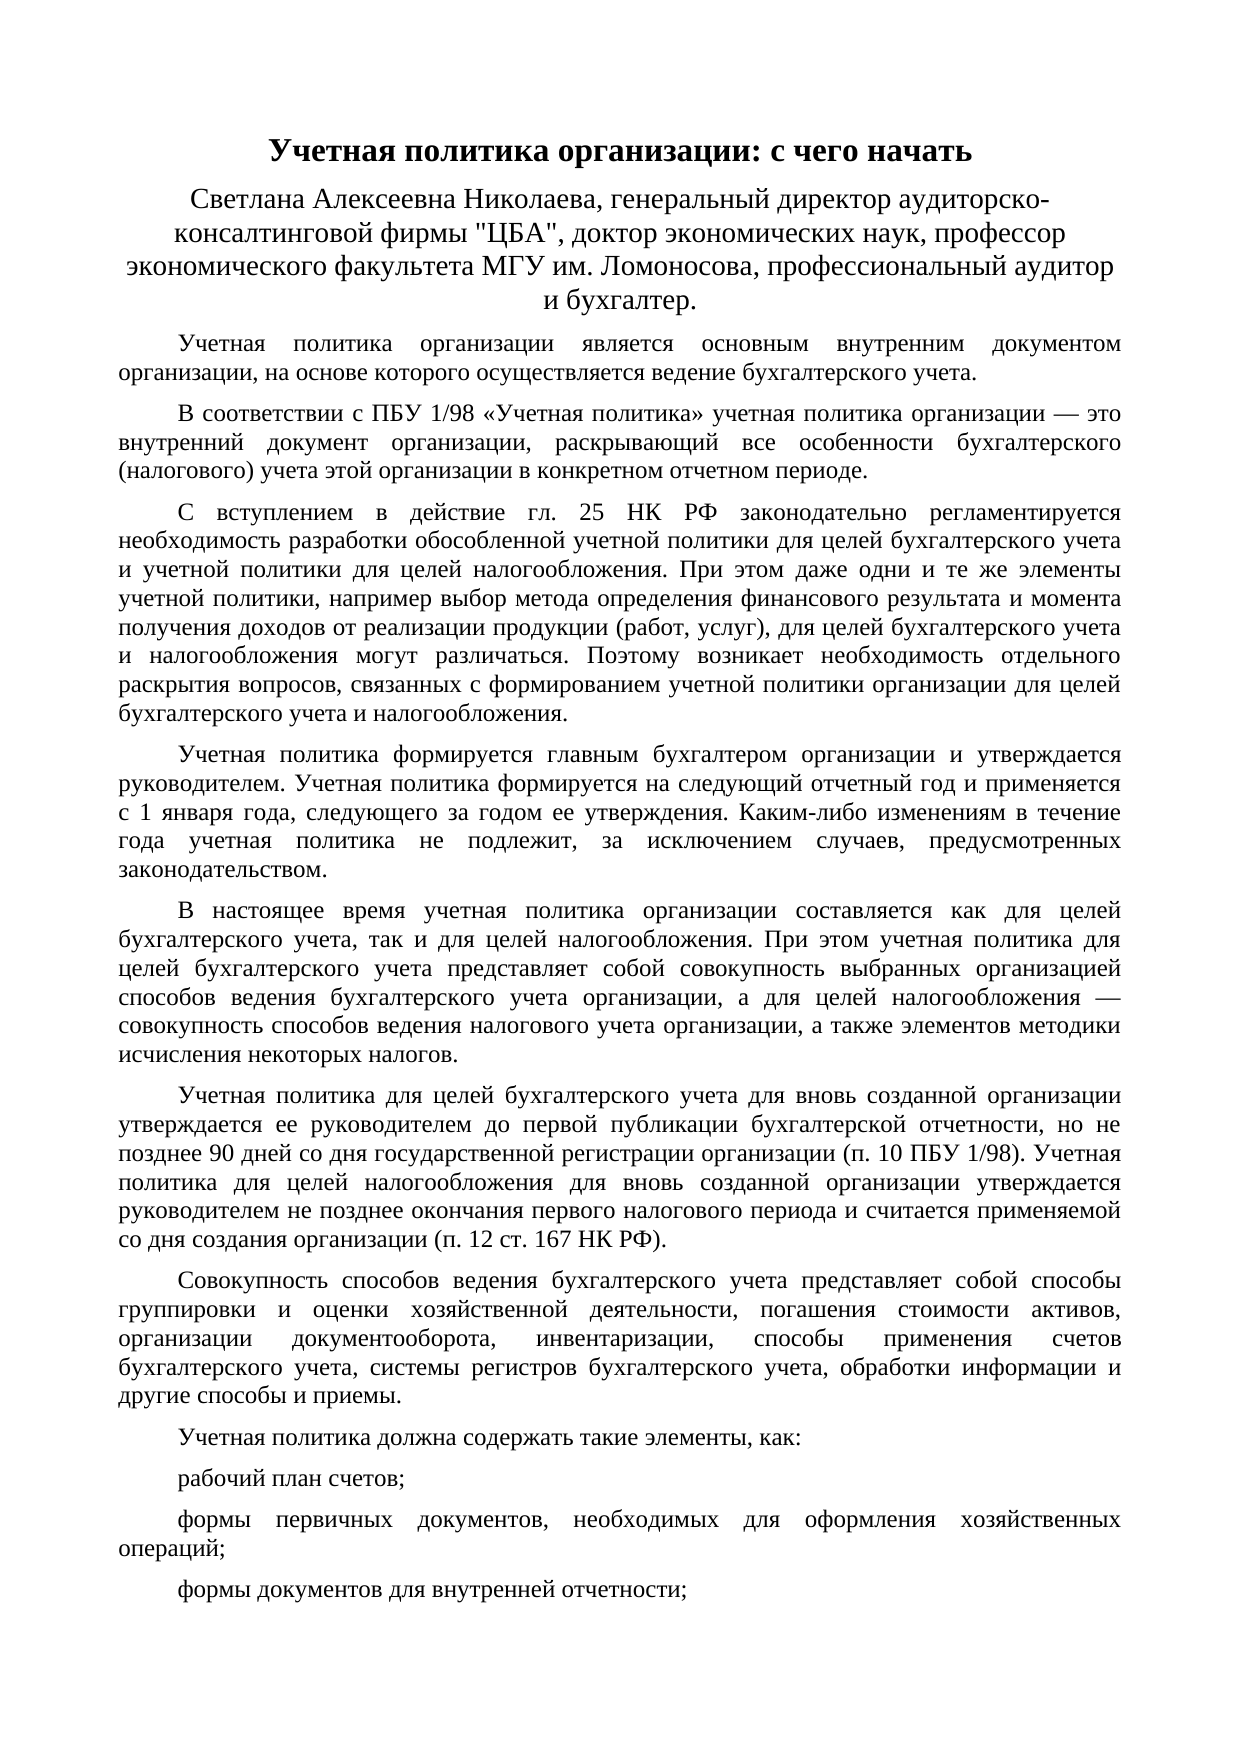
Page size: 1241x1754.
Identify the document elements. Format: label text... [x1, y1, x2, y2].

text Учетная политика формируется главным бухгалтером организации и утверждается руководителем. Учетная политика формируется на следующий отчетный год и применяется с 1 января года, следующего за годом ее утверждения. Каким-либо изменениям в течение года учетная политика не подлежит, за исключением случаев, предусмотренных законодательством. [118, 739, 1122, 883]
text С вступлением в действие гл. 25 НК РФ законодательно регламентируется необходимость разработки обособленной учетной политики для целей бухгалтерского учета и учетной политики для целей налогообложения. При этом даже одни и те же элементы учетной политики, например выбор метода определения финансового результата и момента получения доходов от реализации продукции (работ, услуг), для целей бухгалтерского учета и налогообложения могут различаться. Поэтому возникает необходимость отдельного раскрытия вопросов, связанных с формированием учетной политики организации для целей бухгалтерского учета и налогообложения. [118, 497, 1122, 727]
text формы документов для внутренней отчетности; [118, 1574, 1122, 1603]
text Учетная политика для целей бухгалтерского учета для вновь созданной организации утверждается ее руководителем до первой публикации бухгалтерской отчетности, но не позднее 90 дней со дня государственной регистрации организации (п. 10 ПБУ 1/98). Учетная политика для целей налогообложения для вновь созданной организации утверждается руководителем не позднее окончания первого налогового периода и считается применяемой со дня создания организации (п. 12 ст. 167 НК РФ). [118, 1081, 1122, 1253]
text В настоящее время учетная политика организации составляется как для целей бухгалтерского учета, так и для целей налогообложения. При этом учетная политика для целей бухгалтерского учета представляет собой совокупность выбранных организацией способов ведения бухгалтерского учета организации, а для целей налогообложения — совокупность способов ведения налогового учета организации, а также элементов методики исчисления некоторых налогов. [118, 896, 1122, 1068]
text Светлана Алексеевна Николаева, генеральный директор аудиторско-консалтинговой фирмы "ЦБА", доктор экономических наук, профессор экономического факультета МГУ им. Ломоносова, профессиональный аудитор и бухгалтер. [118, 181, 1122, 316]
text В соответствии с ПБУ 1/98 «Учетная политика» учетная политика организации — это внутренний документ организации, раскрывающий все особенности бухгалтерского (налогового) учета этой организации в конкретном отчетном периоде. [118, 398, 1122, 484]
text Учетная политика организации: с чего начать [118, 131, 1122, 169]
text Совокупность способов ведения бухгалтерского учета представляет собой способы группировки и оценки хозяйственной деятельности, погашения стоимости активов, организации документооборота, инвентаризации, способы применения счетов бухгалтерского учета, системы регистров бухгалтерского учета, обработки информации и другие способы и приемы. [118, 1266, 1122, 1409]
text Учетная политика организации является основным внутренним документом организации, на основе которого осуществляется ведение бухгалтерского учета. [118, 328, 1122, 386]
text формы первичных документов, необходимых для оформления хозяйственных операций; [118, 1504, 1122, 1562]
text Учетная политика должна содержать такие элементы, как: [118, 1422, 1122, 1451]
text рабочий план счетов; [118, 1463, 1122, 1492]
